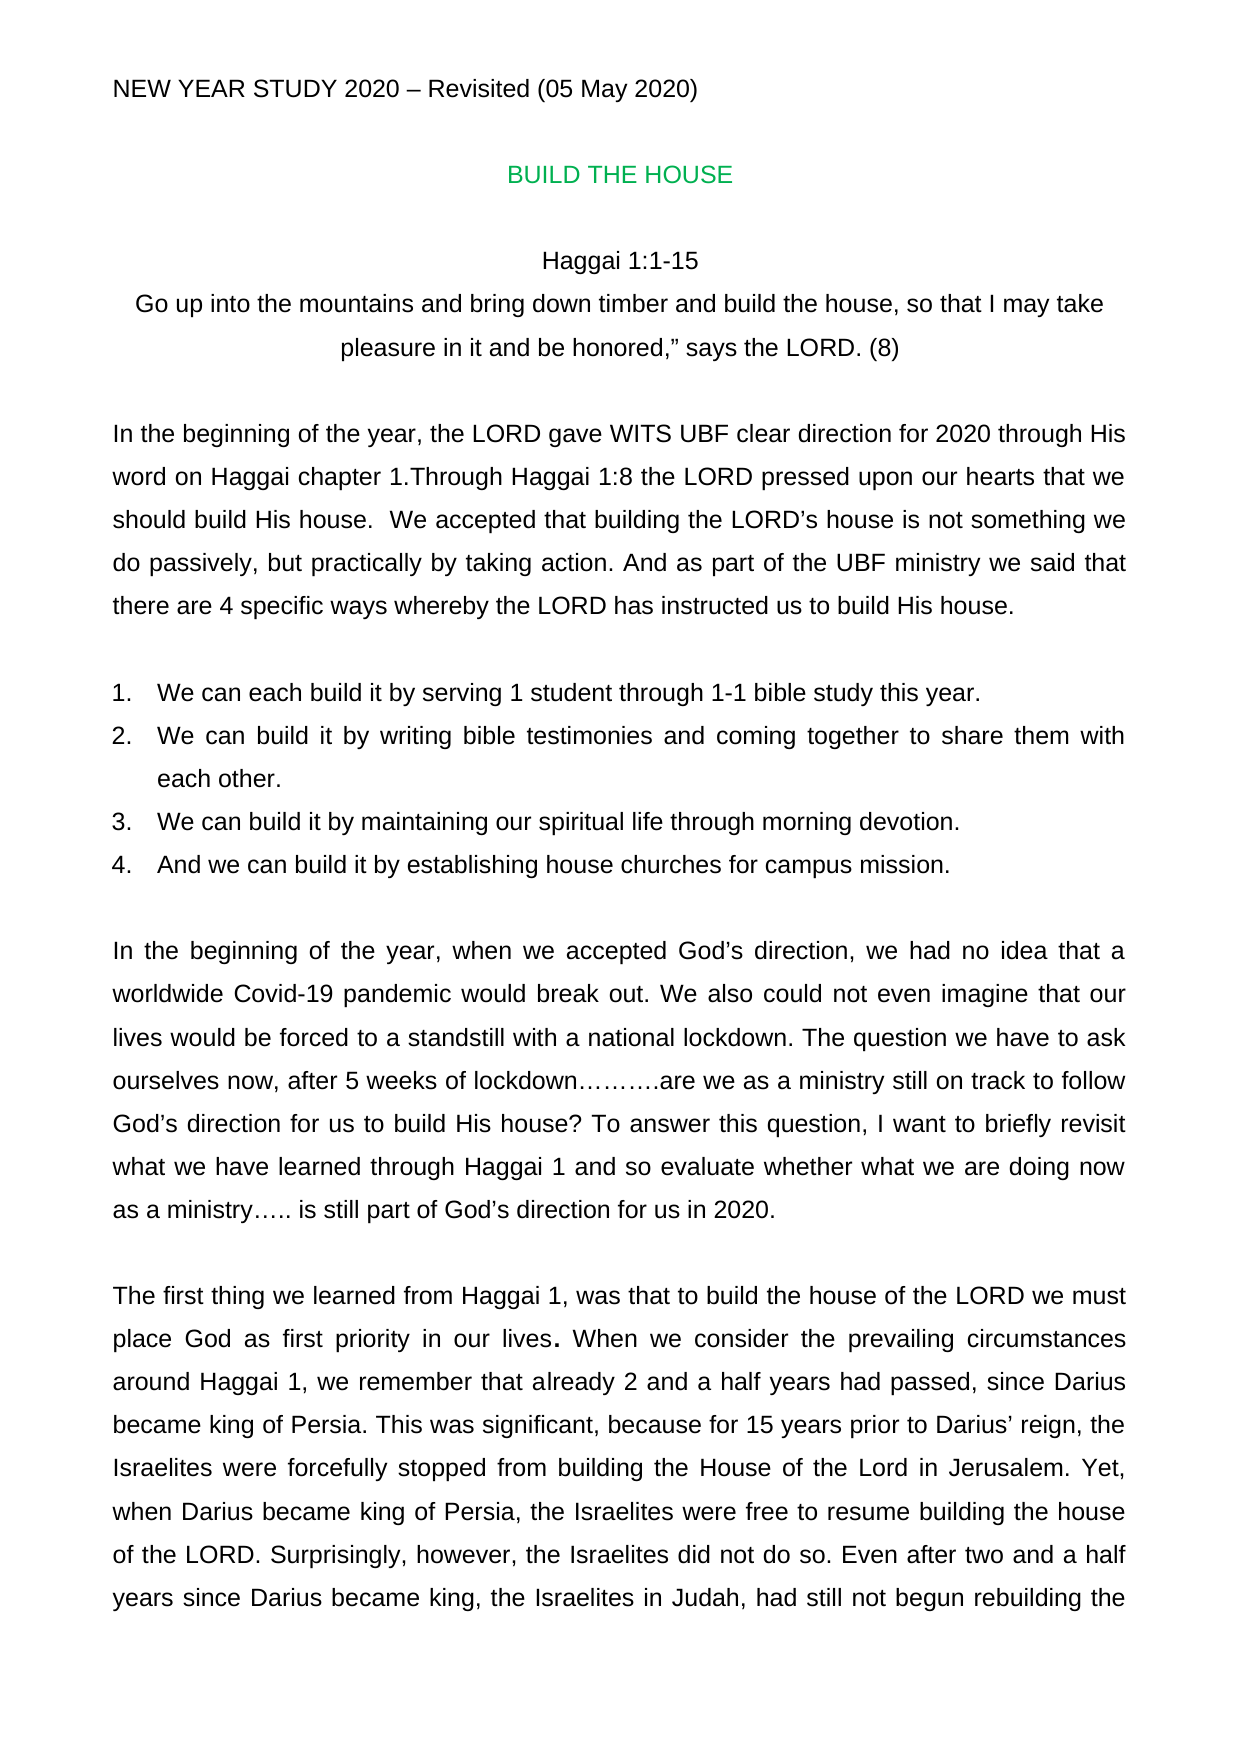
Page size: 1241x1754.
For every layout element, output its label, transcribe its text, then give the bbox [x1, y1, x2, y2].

text In the beginning of the year, when we accepted God’s direction, we had no idea that a worldwide Covid-19 pandemic would break out. We also could not even imagine that our lives would be forced to a standstill with a national lockdown. The question we have to ask ourselves now, after 5 weeks of lockdown……….are we as a ministry still on track to follow God’s direction for us to build His house? To answer this question, I want to briefly revisit what we have learned through Haggai 1 and so evaluate whether what we are doing now as a ministry….. is still part of God’s direction for us in 2020. [112, 936, 1128, 1224]
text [112, 1281, 1128, 1611]
text BUILD THE HOUSE [112, 160, 1128, 189]
text NEW YEAR STUDY 2020 – Revisited (05 May 2020) [112, 74, 1128, 103]
list We can each build it by serving 1 student through 1-1 bible study this year. [111, 678, 1128, 706]
list And we can build it by establishing house churches for campus mission. [111, 850, 1128, 879]
list We can build it by maintaining our spiritual life through morning devotion. [111, 807, 1128, 836]
text In the beginning of the year, the LORD gave WITS UBF clear direction for 2020 through His word on Haggai chapter 1.Through Haggai 1:8 the LORD pressed upon our hearts that we should build His house. We accepted that building the LORD’s house is not something we do passively, but practically by taking action. And as part of the UBF ministry we said that there are 4 specific ways whereby the LORD has instructed us to build His house. [112, 419, 1128, 620]
text Haggai 1:1-15 [112, 246, 1128, 275]
list We can build it by writing bible testimonies and coming together to share them with each other. [111, 721, 1128, 793]
text Go up into the mountains and bring down timber and build the house, so that I may take pleasure in it and be honored,” says the LORD. (8) [112, 289, 1128, 361]
